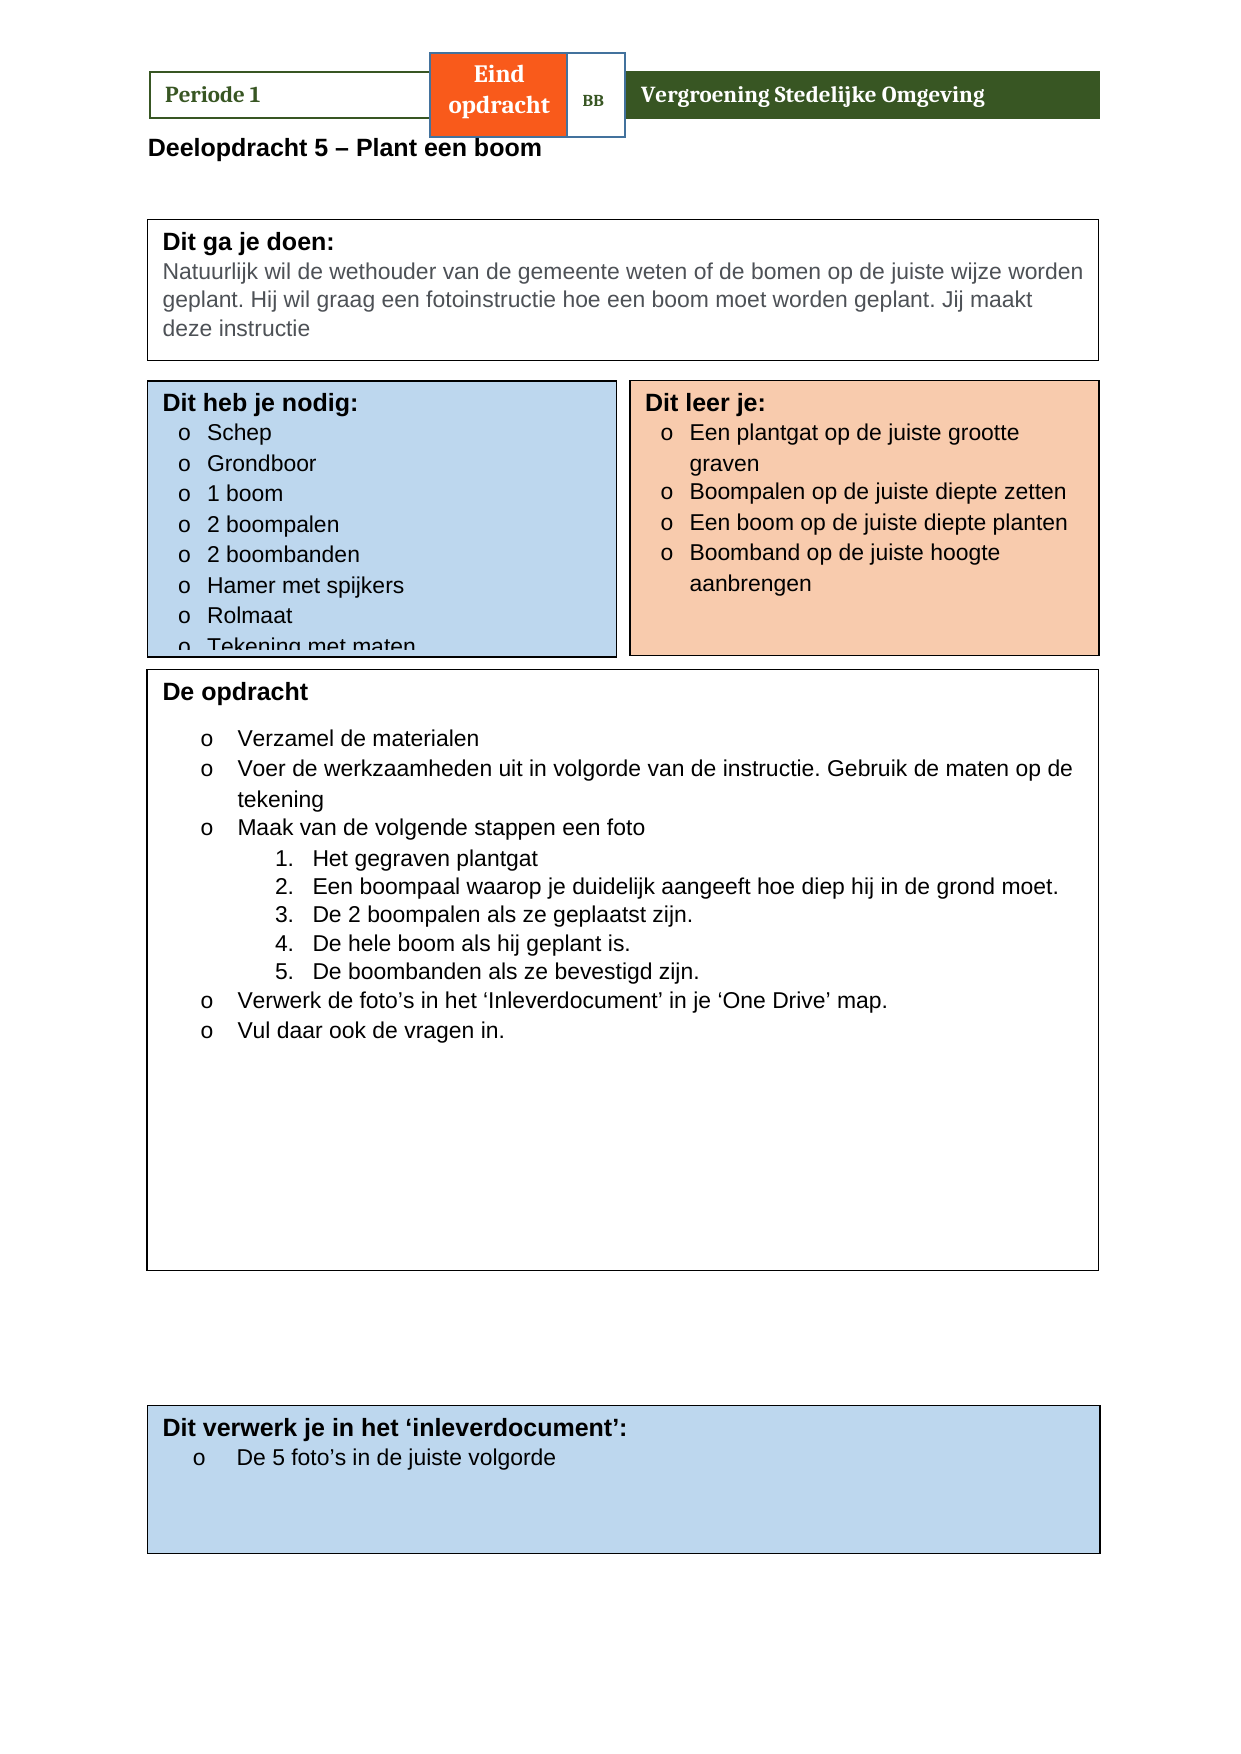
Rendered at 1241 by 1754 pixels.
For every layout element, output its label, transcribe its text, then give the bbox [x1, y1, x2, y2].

text Deelopdracht 5 – Plant een boom [148, 133, 1093, 162]
